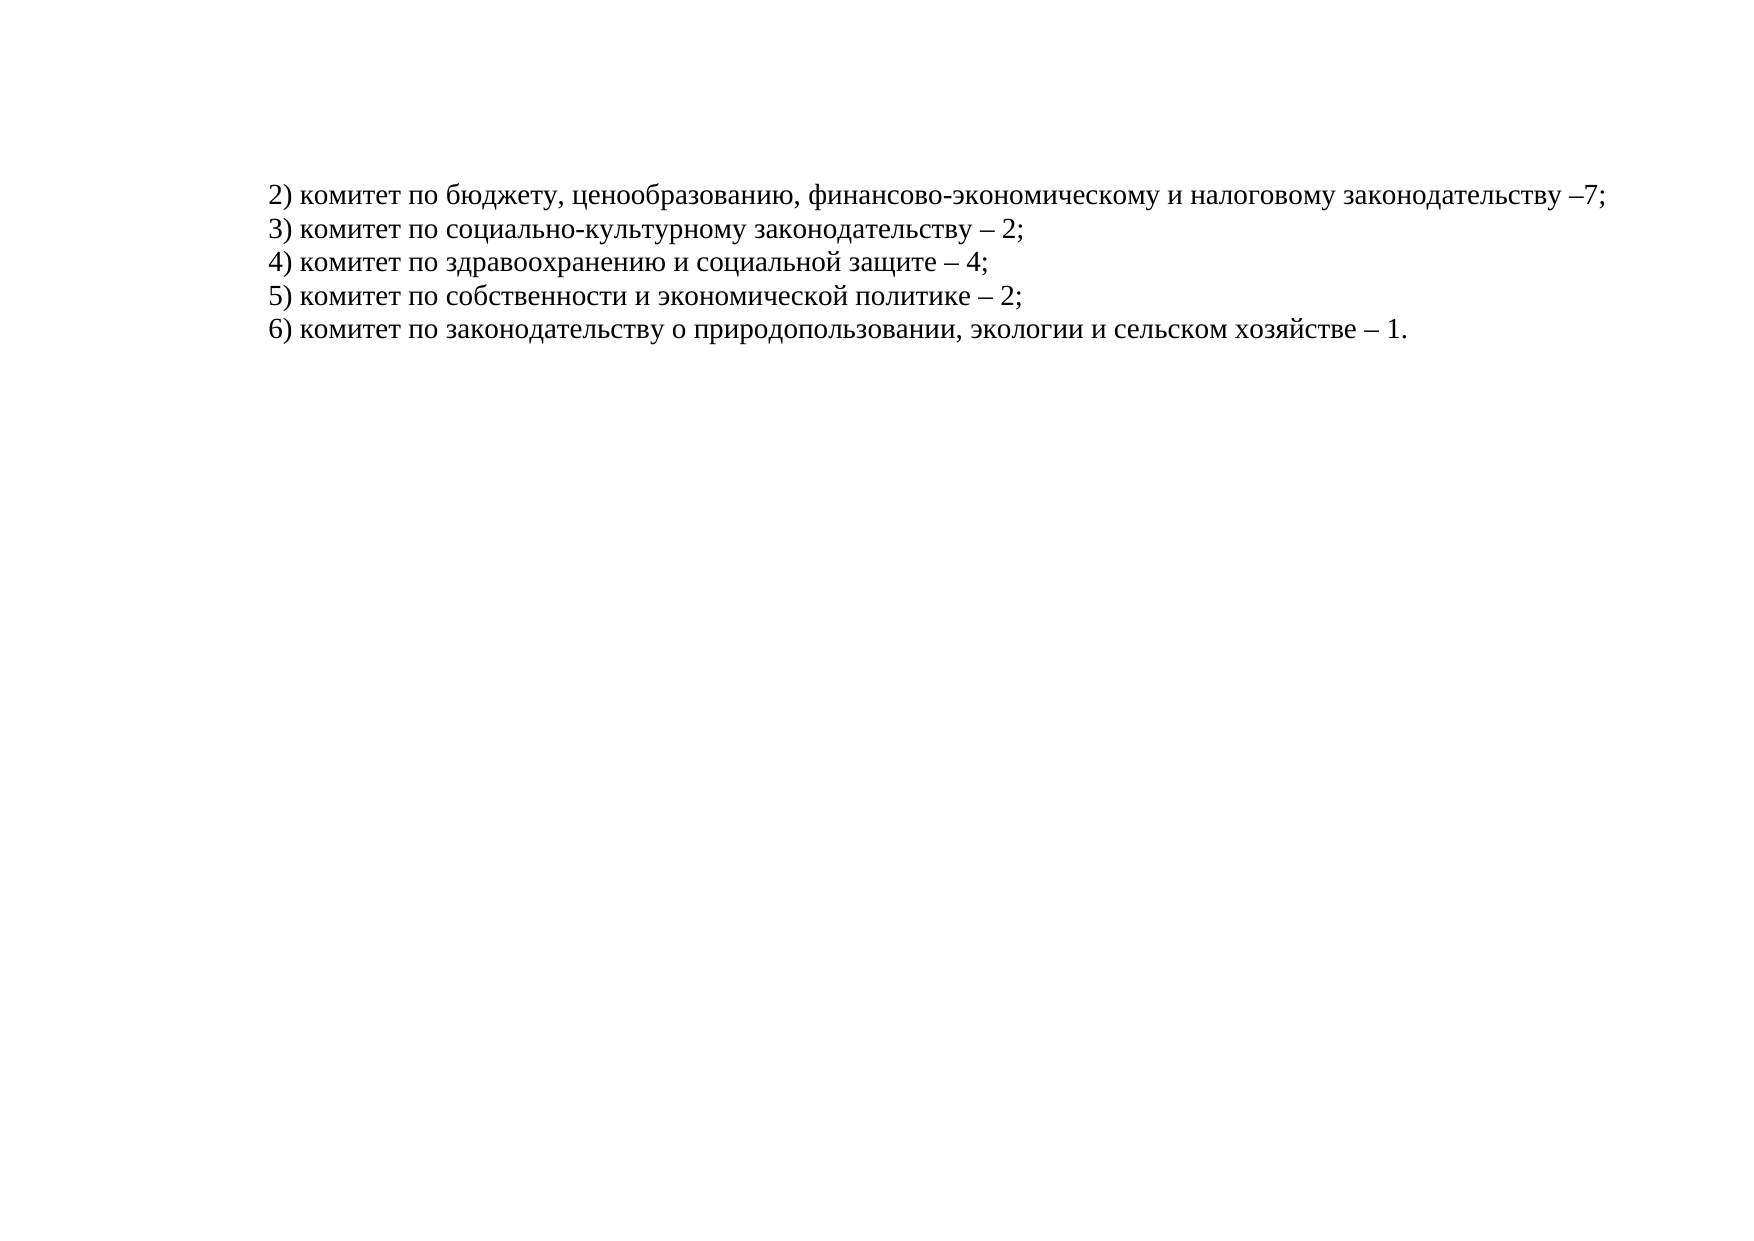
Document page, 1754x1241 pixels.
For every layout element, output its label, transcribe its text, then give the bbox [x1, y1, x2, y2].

text 4) комитет по здравоохранению и социальной защите – 4; [207, 244, 1636, 278]
text 6) комитет по законодательству о природопользовании, экологии и сельском хозяйстве – 1. [207, 311, 1636, 345]
text 5) комитет по собственности и экономической политике – 2; [207, 278, 1636, 311]
text 2) комитет по бюджету, ценообразованию, финансово-экономическому и налоговому законодательству –7; [207, 177, 1636, 211]
text 3) комитет по социально-культурному законодательству – 2; [207, 211, 1636, 244]
